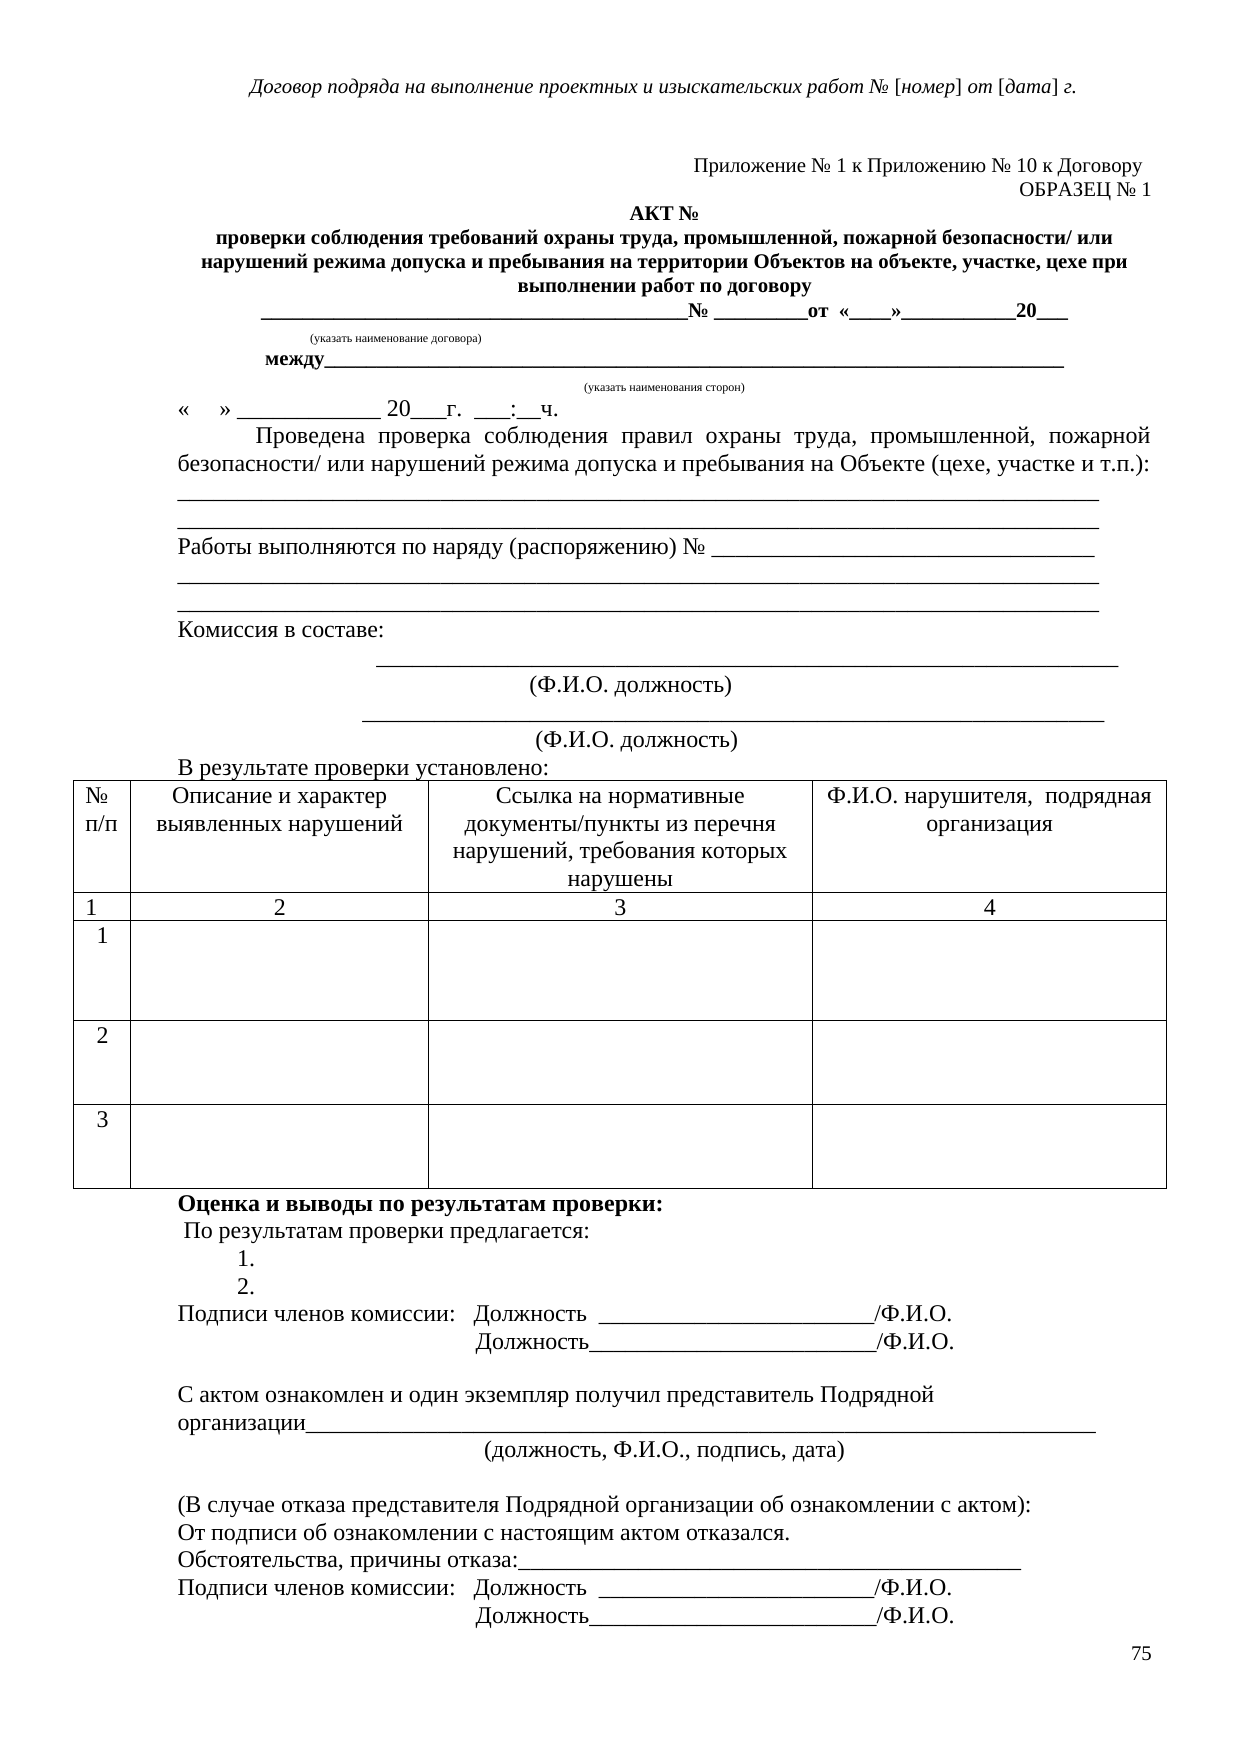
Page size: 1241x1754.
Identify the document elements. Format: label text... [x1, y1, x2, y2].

text _____________________________________________________________________________ [177, 587, 1152, 614]
table_cell 1 [74, 921, 130, 1020]
table_cell 3 [429, 893, 812, 920]
table_cell [813, 1105, 1166, 1188]
table_cell [131, 1105, 428, 1188]
text ОБРАЗЕЦ № 1 [177, 177, 1152, 201]
table_cell [813, 921, 1166, 1020]
text АКТ № [177, 201, 1152, 225]
text (должность, Ф.И.О., подпись, дата) [177, 1435, 1152, 1463]
text _____________________________________________________________________________ [177, 559, 1152, 587]
text Подписи членов комиссии: Должность _______________________/Ф.И.О. [177, 1573, 1152, 1601]
text проверки соблюдения требований охраны труда, промышленной, пожарной безопасности/ или нарушений режима допуска и пребывания на территории Объектов на объекте, участке, цехе при выполнении работ по договору [177, 225, 1152, 297]
table_cell 3 [74, 1105, 130, 1188]
table_header № п/п [74, 781, 130, 892]
text Должность________________________/Ф.И.О. [177, 1601, 1152, 1628]
table_cell [131, 921, 428, 1020]
text По результатам проверки предлагается: [177, 1216, 1152, 1244]
table_cell 2 [74, 1021, 130, 1104]
table_cell 2 [131, 893, 428, 920]
text Комиссия в составе: [177, 614, 1152, 642]
table_cell [429, 1105, 812, 1188]
text ______________________________________________________________ [177, 697, 1152, 725]
text 2. [177, 1272, 1152, 1299]
table_cell [429, 921, 812, 1020]
text Обстоятельства, причины отказа:__________________________________________ [177, 1546, 1152, 1573]
text « » ____________ 20___г. ___:__ч. [177, 394, 1152, 421]
text Работы выполняются по наряду (распоряжению) № ________________________________ [177, 532, 1152, 559]
table_header Ссылка на нормативные документы/пункты из перечня нарушений, требования которых нарушены [429, 781, 812, 892]
text От подписи об ознакомлении с настоящим актом отказался. [177, 1518, 1152, 1546]
table_cell 1 [74, 893, 130, 920]
text (Ф.И.О. должность) [177, 670, 1152, 697]
table_header Ф.И.О. нарушителя, подрядная организация [813, 781, 1166, 892]
table_cell [813, 1021, 1166, 1104]
text (указать наименование договора) [177, 322, 1152, 346]
text 1. [177, 1244, 1152, 1272]
text _____________________________________________________________________________ [177, 504, 1152, 532]
table_cell [429, 1021, 812, 1104]
text Приложение № 1 к Приложению № 10 к Договору [177, 153, 1152, 177]
table_cell [131, 1021, 428, 1104]
text (указать наименования сторон) [177, 370, 1152, 394]
text (В случае отказа представителя Подрядной организации об ознакомлении с актом): [177, 1490, 1152, 1518]
text С актом ознакомлен и один экземпляр получил представитель Подрядной организации__________________________________________________________________ [177, 1380, 1152, 1435]
table_cell 4 [813, 893, 1166, 920]
text Проведена проверка соблюдения правил охраны труда, промышленной, пожарной безопасности/ или нарушений режима допуска и пребывания на Объекте (цехе, участке и т.п.): _____________________________________________________________________________ [177, 421, 1152, 504]
text Подписи членов комиссии: Должность _______________________/Ф.И.О. [177, 1299, 1152, 1327]
text Оценка и выводы по результатам проверки: [177, 1189, 1152, 1216]
text Должность________________________/Ф.И.О. [177, 1327, 1152, 1354]
text между_______________________________________________________________________ [177, 346, 1152, 370]
text (Ф.И.О. должность) [177, 725, 1152, 753]
text ______________________________________________________________ [177, 642, 1152, 670]
text _________________________________________№ _________от «____»___________20___ [177, 297, 1152, 322]
text В результате проверки установлено: [177, 753, 1152, 780]
table_header Описание и характер выявленных нарушений [131, 781, 428, 892]
